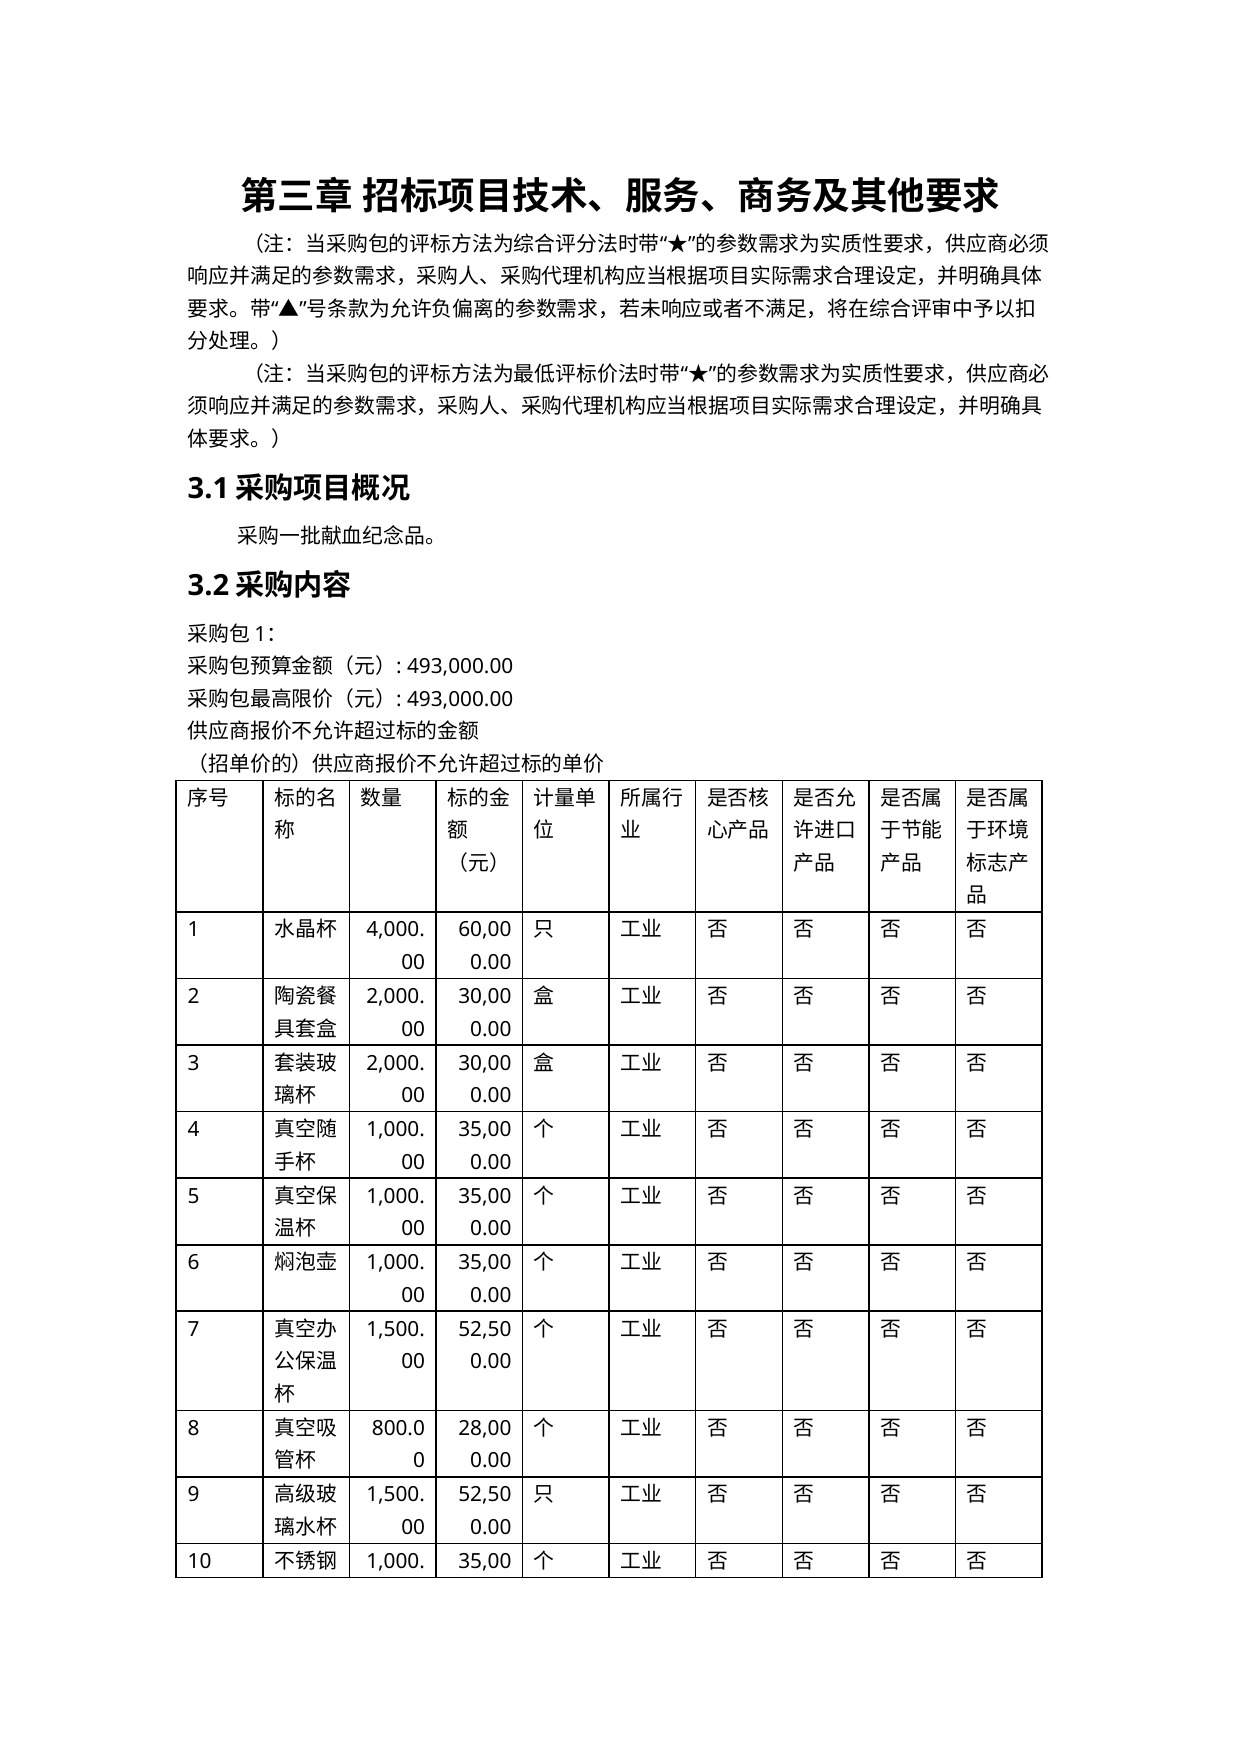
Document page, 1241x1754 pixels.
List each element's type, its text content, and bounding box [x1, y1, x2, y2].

table_cell 52,500.00 [437, 1478, 522, 1543]
table_cell 否 [696, 979, 782, 1044]
table_cell 10 [177, 1544, 262, 1577]
table_cell 水晶杯 [264, 913, 349, 978]
table_cell 4 [177, 1112, 262, 1177]
table_cell 否 [956, 979, 1041, 1044]
table_cell 否 [696, 1544, 782, 1577]
table_cell 否 [783, 1312, 868, 1409]
table_cell 否 [956, 1179, 1041, 1244]
table_cell 否 [870, 1112, 955, 1177]
table_header 所属行业 [610, 781, 695, 911]
table_cell 陶瓷餐具套盒 [264, 979, 349, 1044]
table_cell 盒 [523, 979, 608, 1044]
table_cell 工业 [610, 1046, 695, 1111]
table_cell 否 [696, 1179, 782, 1244]
table_cell 否 [696, 1411, 782, 1476]
table_header 计量单位 [523, 781, 608, 911]
table_cell 个 [523, 1112, 608, 1177]
table_cell 8 [177, 1411, 262, 1476]
table_cell 否 [696, 1112, 782, 1177]
table_cell 焖泡壶 [264, 1246, 349, 1310]
table_cell 工业 [610, 979, 695, 1044]
table_cell 2,000.00 [350, 1046, 435, 1111]
table_header 是否属于节能产品 [870, 781, 955, 911]
table_cell 盒 [523, 1046, 608, 1111]
table_cell 工业 [610, 1246, 695, 1310]
table_cell 2,000.00 [350, 979, 435, 1044]
table_cell 工业 [610, 1312, 695, 1409]
table_cell 否 [783, 979, 868, 1044]
table_cell 1,500.00 [350, 1478, 435, 1543]
table_cell 工业 [610, 1179, 695, 1244]
table_cell 1,500.00 [350, 1312, 435, 1409]
table_cell 个 [523, 1246, 608, 1310]
table_cell 800.00 [350, 1411, 435, 1476]
table_cell 4,000.00 [350, 913, 435, 978]
table_cell 个 [523, 1411, 608, 1476]
table_cell 否 [870, 1246, 955, 1310]
table_cell 5 [177, 1179, 262, 1244]
table_cell 否 [783, 1246, 868, 1310]
table_cell 6 [177, 1246, 262, 1310]
table_cell 否 [870, 1179, 955, 1244]
table_header 是否属于环境标志产品 [956, 781, 1041, 911]
table_cell 工业 [610, 913, 695, 978]
table_cell 否 [956, 1411, 1041, 1476]
table_cell 否 [870, 1312, 955, 1409]
text 采购一批献血纪念品。 [187, 519, 1053, 552]
text 3.2采购内容 [187, 552, 1053, 617]
table_cell 35,000.00 [437, 1246, 522, 1310]
table_cell 35,000.00 [437, 1112, 522, 1177]
table_cell 1,000.00 [350, 1544, 435, 1577]
table_cell 9 [177, 1478, 262, 1543]
table_cell 真空办公保温杯 [264, 1312, 349, 1409]
table_cell 否 [696, 1246, 782, 1310]
table_cell 否 [956, 1544, 1041, 1577]
text 采购包预算金额（元）: 493,000.00 [187, 649, 1053, 682]
table_header 是否核心产品 [696, 781, 782, 911]
table_cell 个 [523, 1544, 608, 1577]
table_cell 否 [783, 1179, 868, 1244]
table_cell 否 [696, 1046, 782, 1111]
table_cell 套装玻璃杯 [264, 1046, 349, 1111]
table_cell 60,000.00 [437, 913, 522, 978]
table_cell 否 [956, 1312, 1041, 1409]
table_cell 1,000.00 [350, 1112, 435, 1177]
table_cell 否 [696, 1312, 782, 1409]
table_cell 否 [956, 1478, 1041, 1543]
table_cell 只 [523, 913, 608, 978]
table_cell 否 [783, 913, 868, 978]
table_cell 不锈钢保温壶 [264, 1544, 349, 1577]
table_cell 个 [523, 1312, 608, 1409]
table_cell 否 [870, 1411, 955, 1476]
text 3.1采购项目概况 [187, 454, 1053, 519]
text （招单价的）供应商报价不允许超过标的单价 [187, 747, 1053, 779]
table_cell 否 [870, 1544, 955, 1577]
text （注：当采购包的评标方法为综合评分法时带“★”的参数需求为实质性要求，供应商必须响应并满足的参数需求，采购人、采购代理机构应当根据项目实际需求合理设定，并明确具体要求。带“▲”号条款为允许负偏离的参数需求，若未响应或者不满足，将在综合评审中予以扣分处理。） [187, 227, 1053, 357]
table_header 标的金额 （元） [437, 781, 522, 911]
table_cell 否 [870, 1046, 955, 1111]
text 采购包最高限价（元）: 493,000.00 [187, 682, 1053, 714]
table_cell 否 [870, 913, 955, 978]
table_cell 否 [783, 1046, 868, 1111]
table_cell 52,500.00 [437, 1312, 522, 1409]
table_header 标的名称 [264, 781, 349, 911]
table_cell 工业 [610, 1411, 695, 1476]
table_cell 1,000.00 [350, 1179, 435, 1244]
table_cell 否 [783, 1478, 868, 1543]
table_cell 否 [783, 1411, 868, 1476]
table_cell 35,000.00 [437, 1179, 522, 1244]
table_cell 否 [956, 1112, 1041, 1177]
table_cell 否 [870, 1478, 955, 1543]
text 采购包1： [187, 617, 1053, 649]
table_cell 35,000.00 [437, 1544, 522, 1577]
table_header 是否允许进口产品 [783, 781, 868, 911]
table_cell 7 [177, 1312, 262, 1409]
table_cell 真空随手杯 [264, 1112, 349, 1177]
table_cell 否 [696, 1478, 782, 1543]
table_cell 28,000.00 [437, 1411, 522, 1476]
text 供应商报价不允许超过标的金额 [187, 714, 1053, 747]
table_header 数量 [350, 781, 435, 911]
table_cell 否 [696, 913, 782, 978]
table_cell 否 [870, 979, 955, 1044]
table_cell 1 [177, 913, 262, 978]
table_cell 2 [177, 979, 262, 1044]
table_cell 高级玻璃水杯 [264, 1478, 349, 1543]
table_cell 只 [523, 1478, 608, 1543]
table_header 序号 [177, 781, 262, 911]
table_cell 否 [956, 1046, 1041, 1111]
table_cell 否 [783, 1544, 868, 1577]
table_cell 工业 [610, 1544, 695, 1577]
table_cell 个 [523, 1179, 608, 1244]
table_cell 否 [956, 913, 1041, 978]
table_cell 真空保温杯 [264, 1179, 349, 1244]
table_cell 30,000.00 [437, 1046, 522, 1111]
table_cell 工业 [610, 1478, 695, 1543]
table_cell 30,000.00 [437, 979, 522, 1044]
table_cell 3 [177, 1046, 262, 1111]
table_cell 否 [783, 1112, 868, 1177]
text 第三章 招标项目技术、服务、商务及其他要求 [187, 162, 1053, 227]
table_cell 1,000.00 [350, 1246, 435, 1310]
table_cell 工业 [610, 1112, 695, 1177]
table_cell 否 [956, 1246, 1041, 1310]
text （注：当采购包的评标方法为最低评标价法时带“★”的参数需求为实质性要求，供应商必须响应并满足的参数需求，采购人、采购代理机构应当根据项目实际需求合理设定，并明确具体要求。） [187, 357, 1053, 454]
table_cell 真空吸管杯 [264, 1411, 349, 1476]
